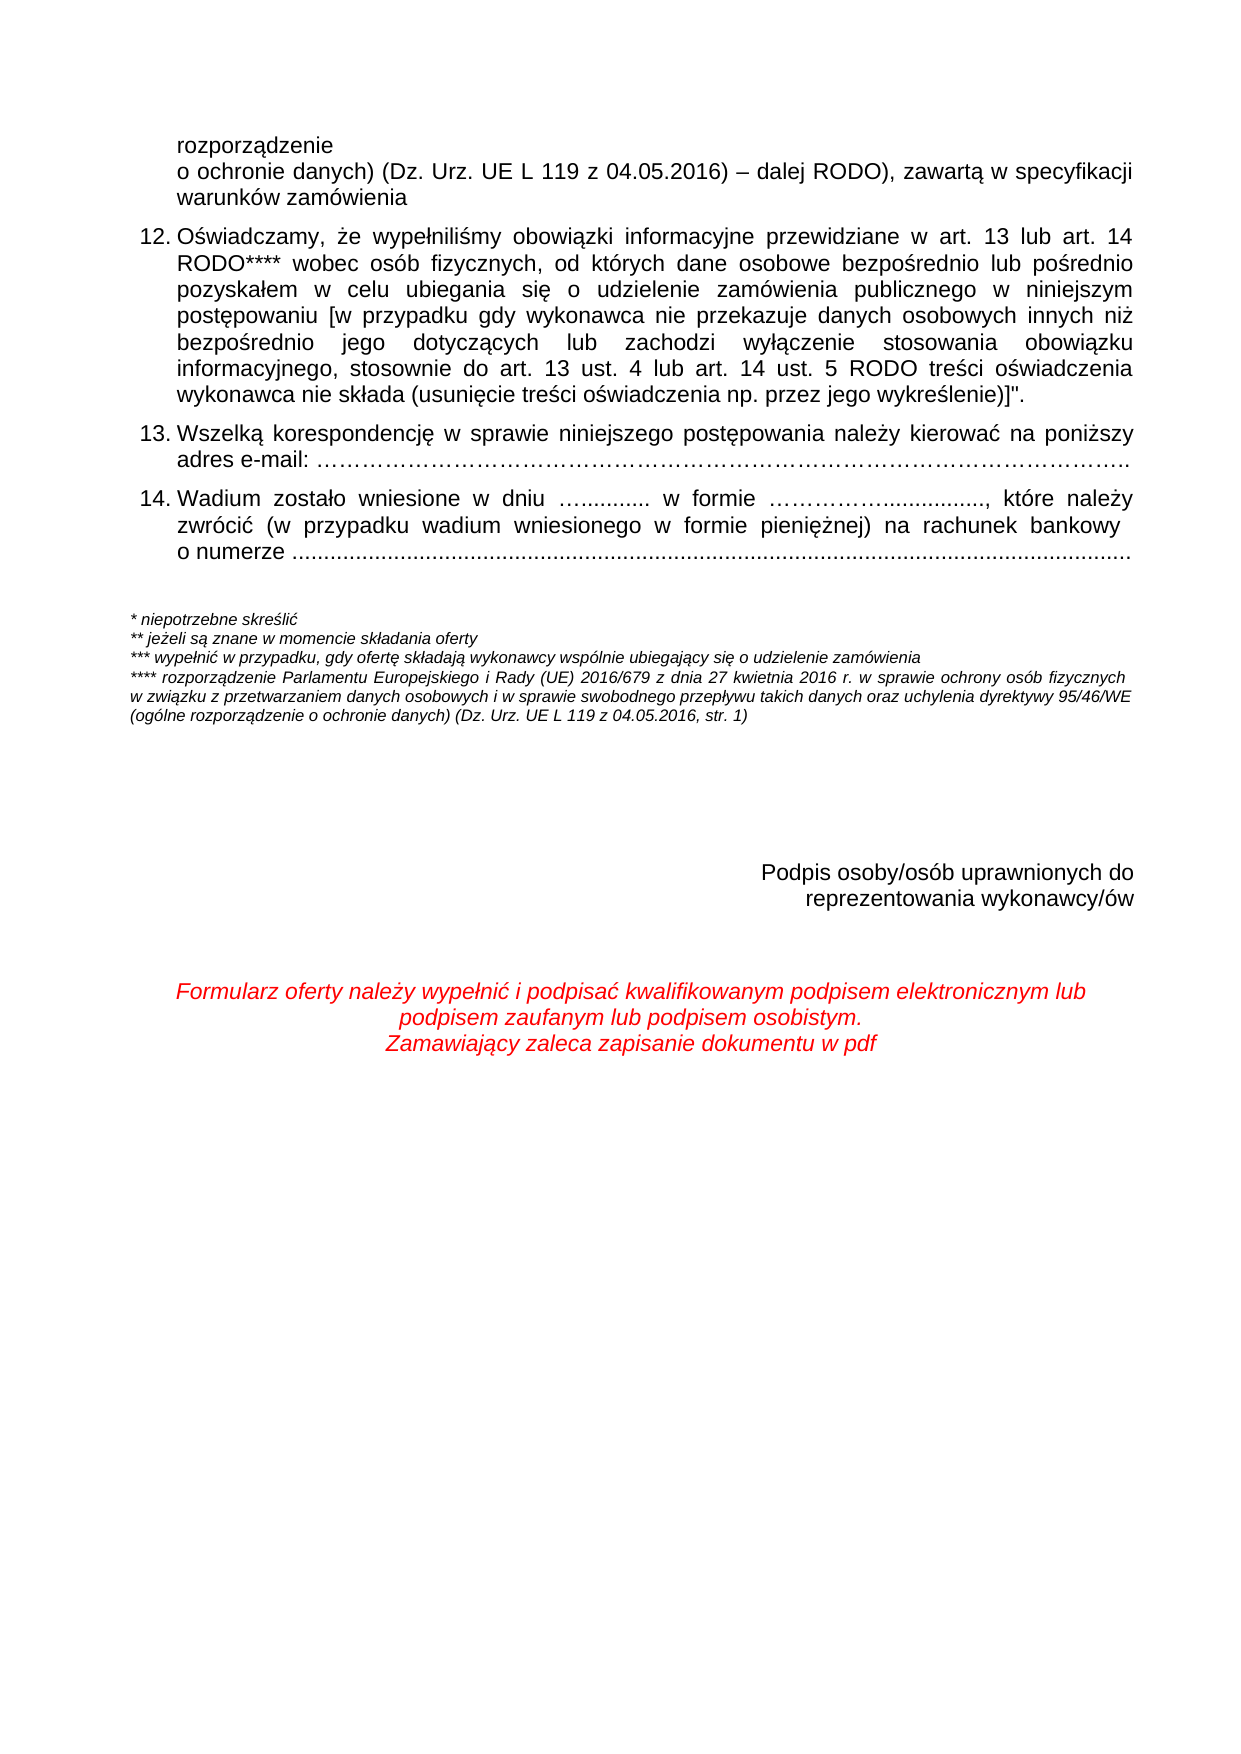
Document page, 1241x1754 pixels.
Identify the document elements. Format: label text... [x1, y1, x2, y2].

text * niepotrzebne skreślić [130, 610, 1134, 629]
list Wszelką korespondencję w sprawie niniejszego postępowania należy kierować na poniższy adres e-mail: …………………………………………………………………………………………….. [139, 420, 1134, 473]
list Wadium zostało wniesione w dniu …........... w formie ……………................, które należy zwrócić (w przypadku wadium wniesionego w formie pieniężnej) na rachunek bankowy o numerze .................................................................................................................................... [139, 485, 1134, 564]
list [139, 132, 1134, 211]
text **** rozporządzenie Parlamentu Europejskiego i Rady (UE) 2016/679 z dnia 27 kwietnia 2016 r. w sprawie ochrony osób fizycznych w związku z przetwarzaniem danych osobowych i w sprawie swobodnego przepływu takich danych oraz uchylenia dyrektywy 95/46/WE (ogólne rozporządzenie o ochronie danych) (Dz. Urz. UE L 119 z 04.05.2016, str. 1) [130, 667, 1134, 725]
text Podpis osoby/osób uprawnionych do [130, 859, 1134, 885]
text ** jeżeli są znane w momencie składania oferty [130, 629, 1134, 648]
text Formularz oferty należy wypełnić i podpisać kwalifikowanym podpisem elektronicznym lub podpisem zaufanym lub podpisem osobistym. [130, 978, 1134, 1030]
text Zamawiający zaleca zapisanie dokumentu w pdf [130, 1030, 1134, 1057]
text *** wypełnić w przypadku, gdy ofertę składają wykonawcy wspólnie ubiegający się o udzielenie zamówienia [130, 648, 1134, 667]
text reprezentowania wykonawcy/ów [130, 885, 1134, 912]
list Oświadczamy, że wypełniliśmy obowiązki informacyjne przewidziane w art. 13 lub art. 14 RODO**** wobec osób fizycznych, od których dane osobowe bezpośrednio lub pośrednio pozyskałem w celu ubiegania się o udzielenie zamówienia publicznego w niniejszym postępowaniu [w przypadku gdy wykonawca nie przekazuje danych osobowych innych niż bezpośrednio jego dotyczących lub zachodzi wyłączenie stosowania obowiązku informacyjnego, stosownie do art. 13 ust. 4 lub art. 14 ust. 5 RODO treści oświadczenia wykonawca nie składa (usunięcie treści oświadczenia np. przez jego wykreślenie)]". [139, 223, 1134, 408]
